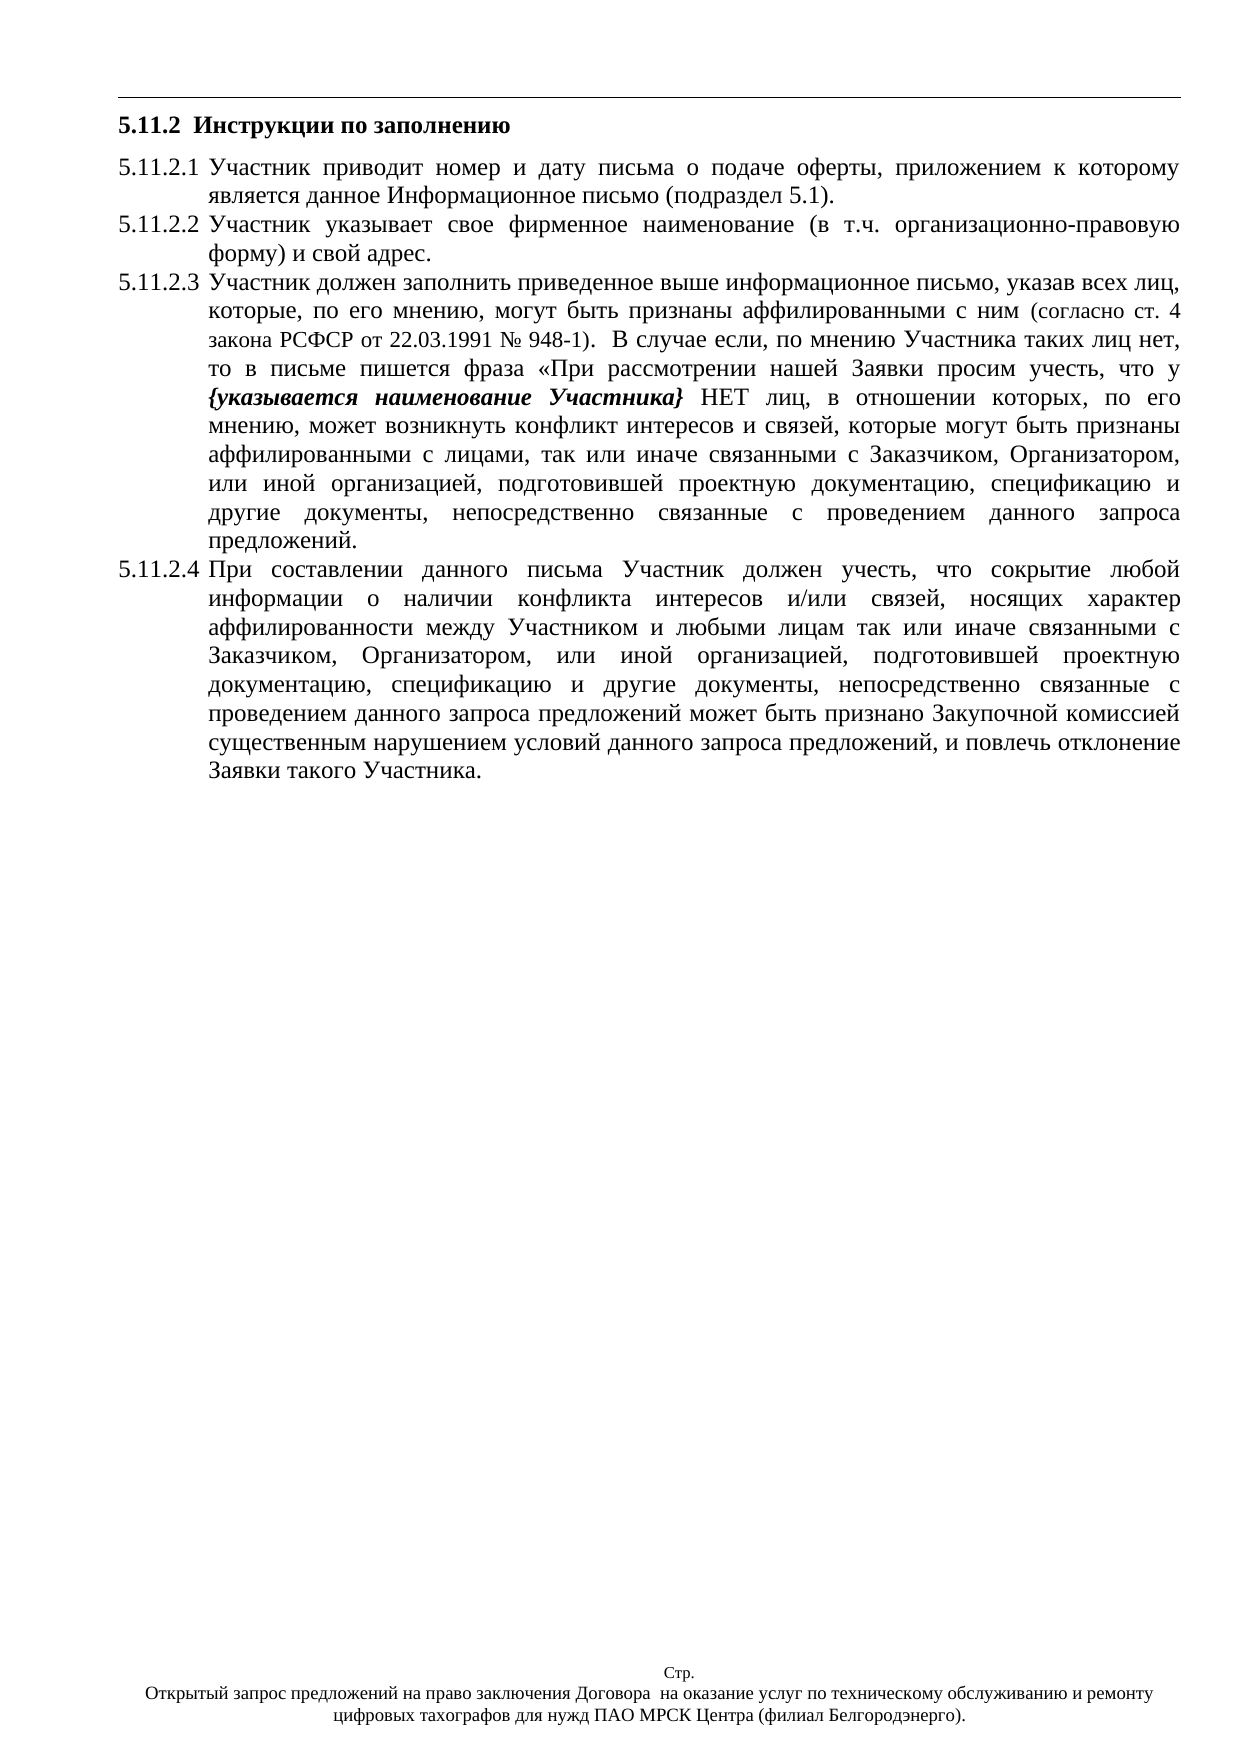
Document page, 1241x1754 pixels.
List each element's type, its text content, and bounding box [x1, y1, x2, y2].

subtitle Инструкции по заполнению [118, 111, 1181, 139]
list Участник должен заполнить приведенное выше информационное письмо, указав всех лиц, которые, по его мнению, могут быть признаны аффилированными с ним (согласно ст. 4 закона РСФСР от 22.03.1991 № 948-1). В случае если, по мнению Участника таких лиц нет, то в письме пишется фраза «При рассмотрении нашей Заявки просим учесть, что у {указывается наименование Участника} НЕТ лиц, в отношении которых, по его мнению, может возникнуть конфликт интересов и связей, которые могут быть признаны аффилированными с лицами, так или иначе связанными с Заказчиком, Организатором, или иной организацией, подготовившей проектную документацию, спецификацию и другие документы, непосредственно связанные с проведением данного запроса предложений. [118, 267, 1181, 554]
list При составлении данного письма Участник должен учесть, что сокрытие любой информации о наличии конфликта интересов и/или связей, носящих характер аффилированности между Участником и любыми лицам так или иначе связанными с Заказчиком, Организатором, или иной организацией, подготовившей проектную документацию, спецификацию и другие документы, непосредственно связанные с проведением данного запроса предложений может быть признано Закупочной комиссией существенным нарушением условий данного запроса предложений, и повлечь отклонение Заявки такого Участника. [118, 554, 1181, 784]
list Участник указывает свое фирменное наименование (в т.ч. организационно-правовую форму) и свой адрес. [118, 209, 1181, 267]
